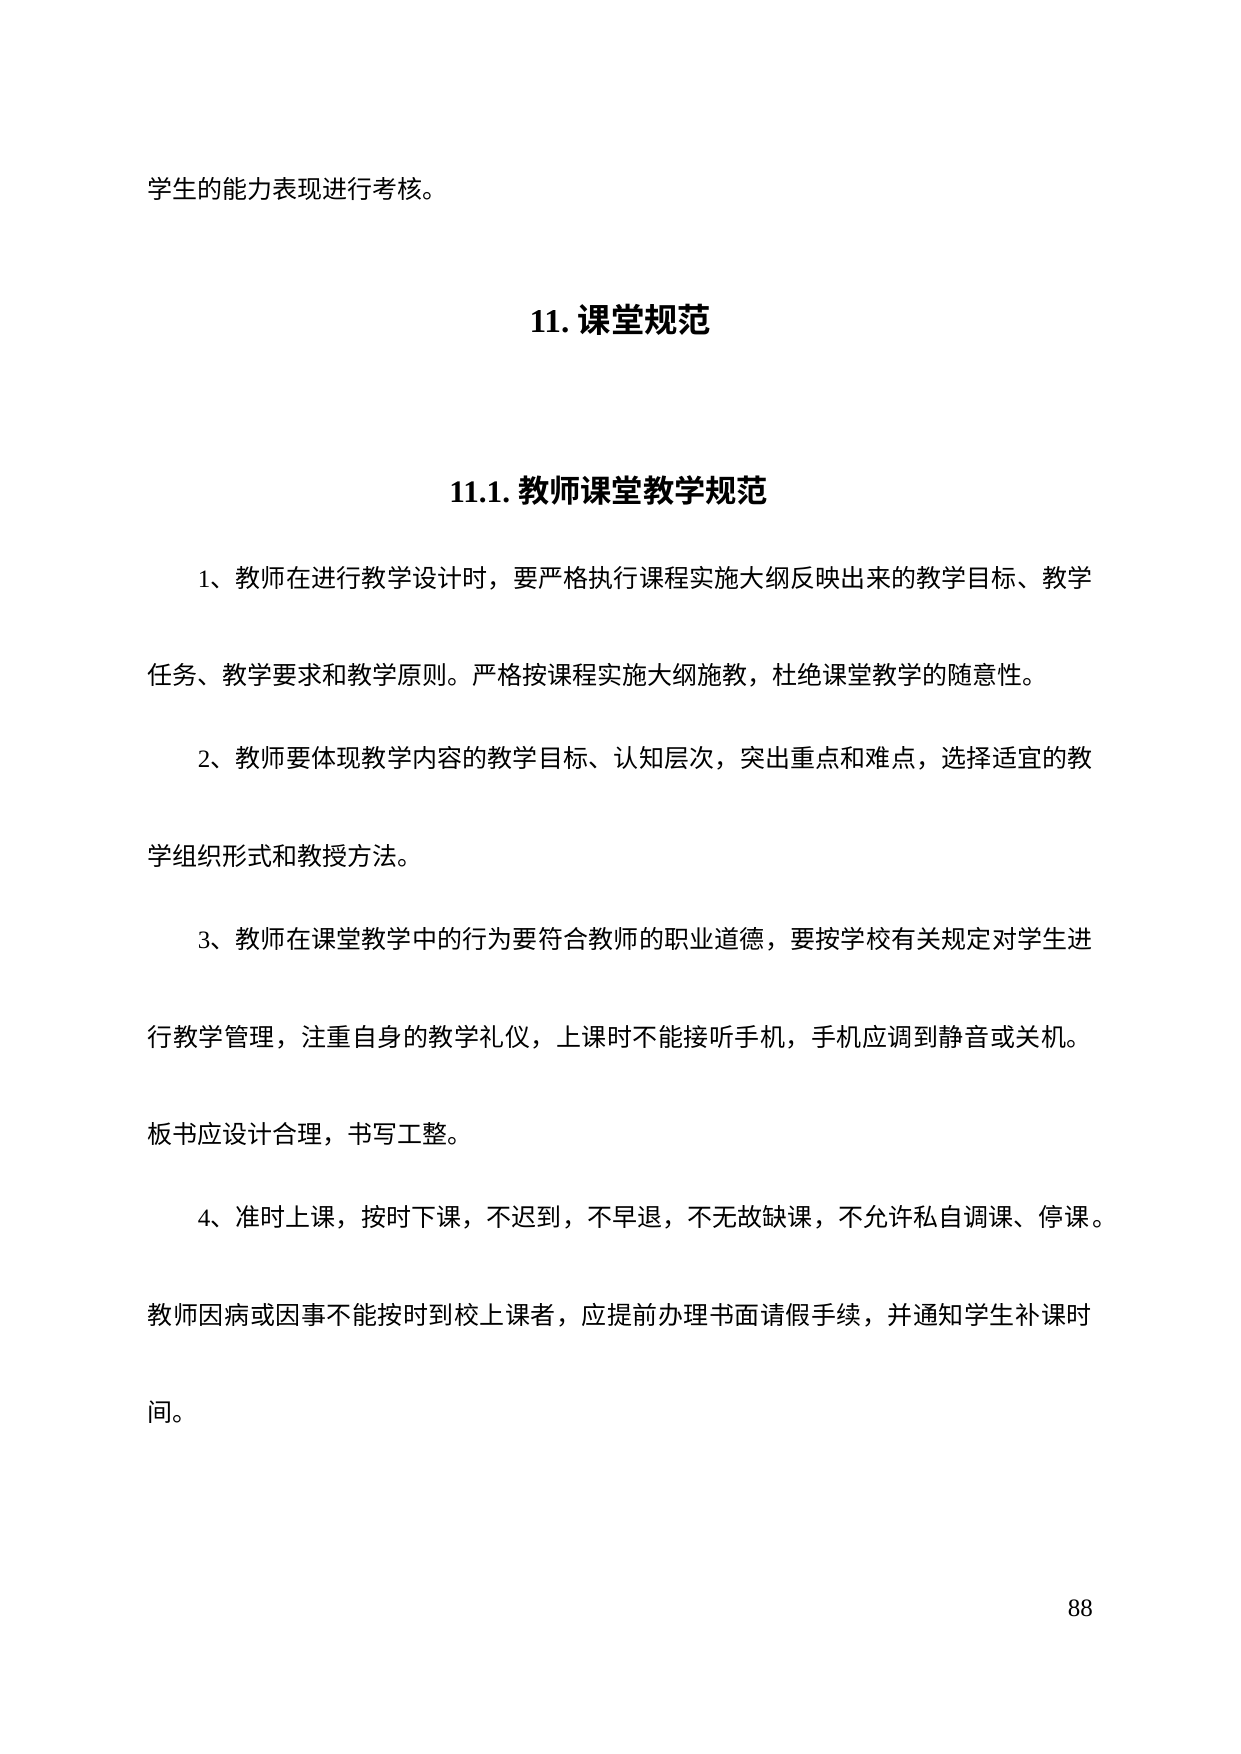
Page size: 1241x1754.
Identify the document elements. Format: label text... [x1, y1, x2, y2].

subtitle 课堂规范 [148, 285, 1092, 350]
text 3、教师在课堂教学中的行为要符合教师的职业道德，要按学校有关规定对学生进行教学管理，注重自身的教学礼仪，上课时不能接听手机，手机应调到静音或关机。板书应设计合理，书写工整。 [148, 905, 1092, 1165]
text 4、准时上课，按时下课，不迟到，不早退，不无故缺课，不允许私自调课、停课。教师因病或因事不能按时到校上课者，应提前办理书面请假手续，并通知学生补课时间。 [148, 1183, 1092, 1443]
text 2、教师要体现教学内容的教学目标、认知层次，突出重点和难点，选择适宜的教学组织形式和教授方法。 [148, 724, 1092, 887]
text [148, 155, 1092, 220]
text 1、教师在进行教学设计时，要严格执行课程实施大纲反映出来的教学目标、教学任务、教学要求和教学原则。严格按课程实施大纲施教，杜绝课堂教学的随意性。 [148, 544, 1092, 706]
subtitle 教师课堂教学规范 [428, 456, 1092, 521]
